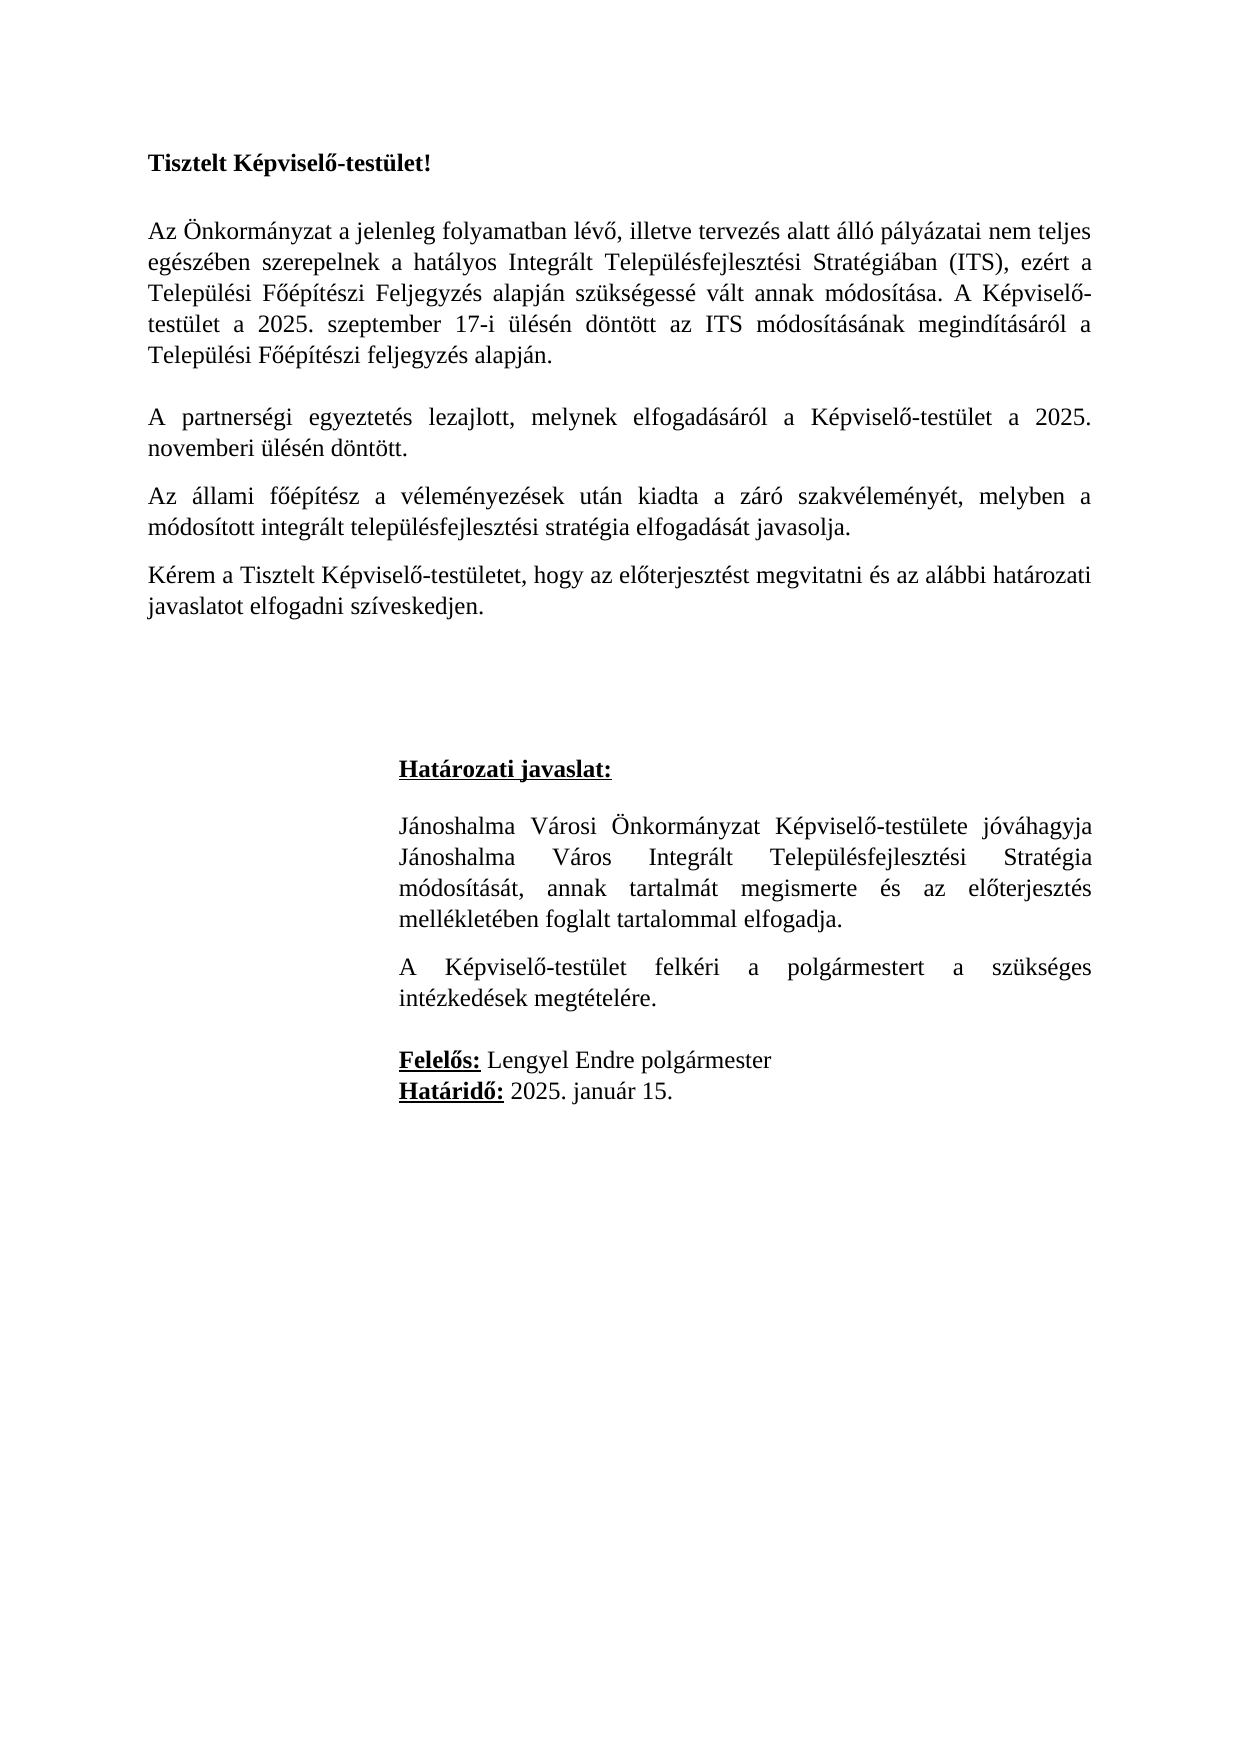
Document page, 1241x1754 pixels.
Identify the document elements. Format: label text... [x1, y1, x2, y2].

text Tisztelt Képviselő-testület! [148, 148, 1093, 176]
text A Képviselő-testület felkéri a polgármestert a szükséges intézkedések megtételére. [399, 952, 1093, 1012]
text Felelős: Lengyel Endre polgármester [399, 1045, 1093, 1074]
text Kérem a Tisztelt Képviselő-testületet, hogy az előterjesztést megvitatni és az alábbi határozati javaslatot elfogadni szíveskedjen. [148, 560, 1093, 620]
text Az állami főépítész a véleményezések után kiadta a záró szakvéleményét, melyben a módosított integrált településfejlesztési stratégia elfogadását javasolja. [148, 481, 1093, 541]
text Jánoshalma Városi Önkormányzat Képviselő-testülete jóváhagyja Jánoshalma Város Integrált Településfejlesztési Stratégia módosítását, annak tartalmát megismerte és az előterjesztés mellékletében foglalt tartalommal elfogadja. [399, 811, 1093, 933]
text Határozati javaslat: [399, 754, 1093, 782]
text Határidő: 2025. január 15. [399, 1076, 1093, 1105]
text A partnerségi egyeztetés lezajlott, melynek elfogadásáról a Képviselő-testület a 2025. novemberi ülésén döntött. [148, 402, 1093, 462]
text Az Önkormányzat a jelenleg folyamatban lévő, illetve tervezés alatt álló pályázatai nem teljes egészében szerepelnek a hatályos Integrált Településfejlesztési Stratégiában (ITS), ezért a Települési Főépítészi Feljegyzés alapján szükségessé vált annak módosítása. A Képviselő-testület a 2025. szeptember 17-i ülésén döntött az ITS módosításának megindításáról a Települési Főépítészi feljegyzés alapján. [148, 216, 1093, 369]
